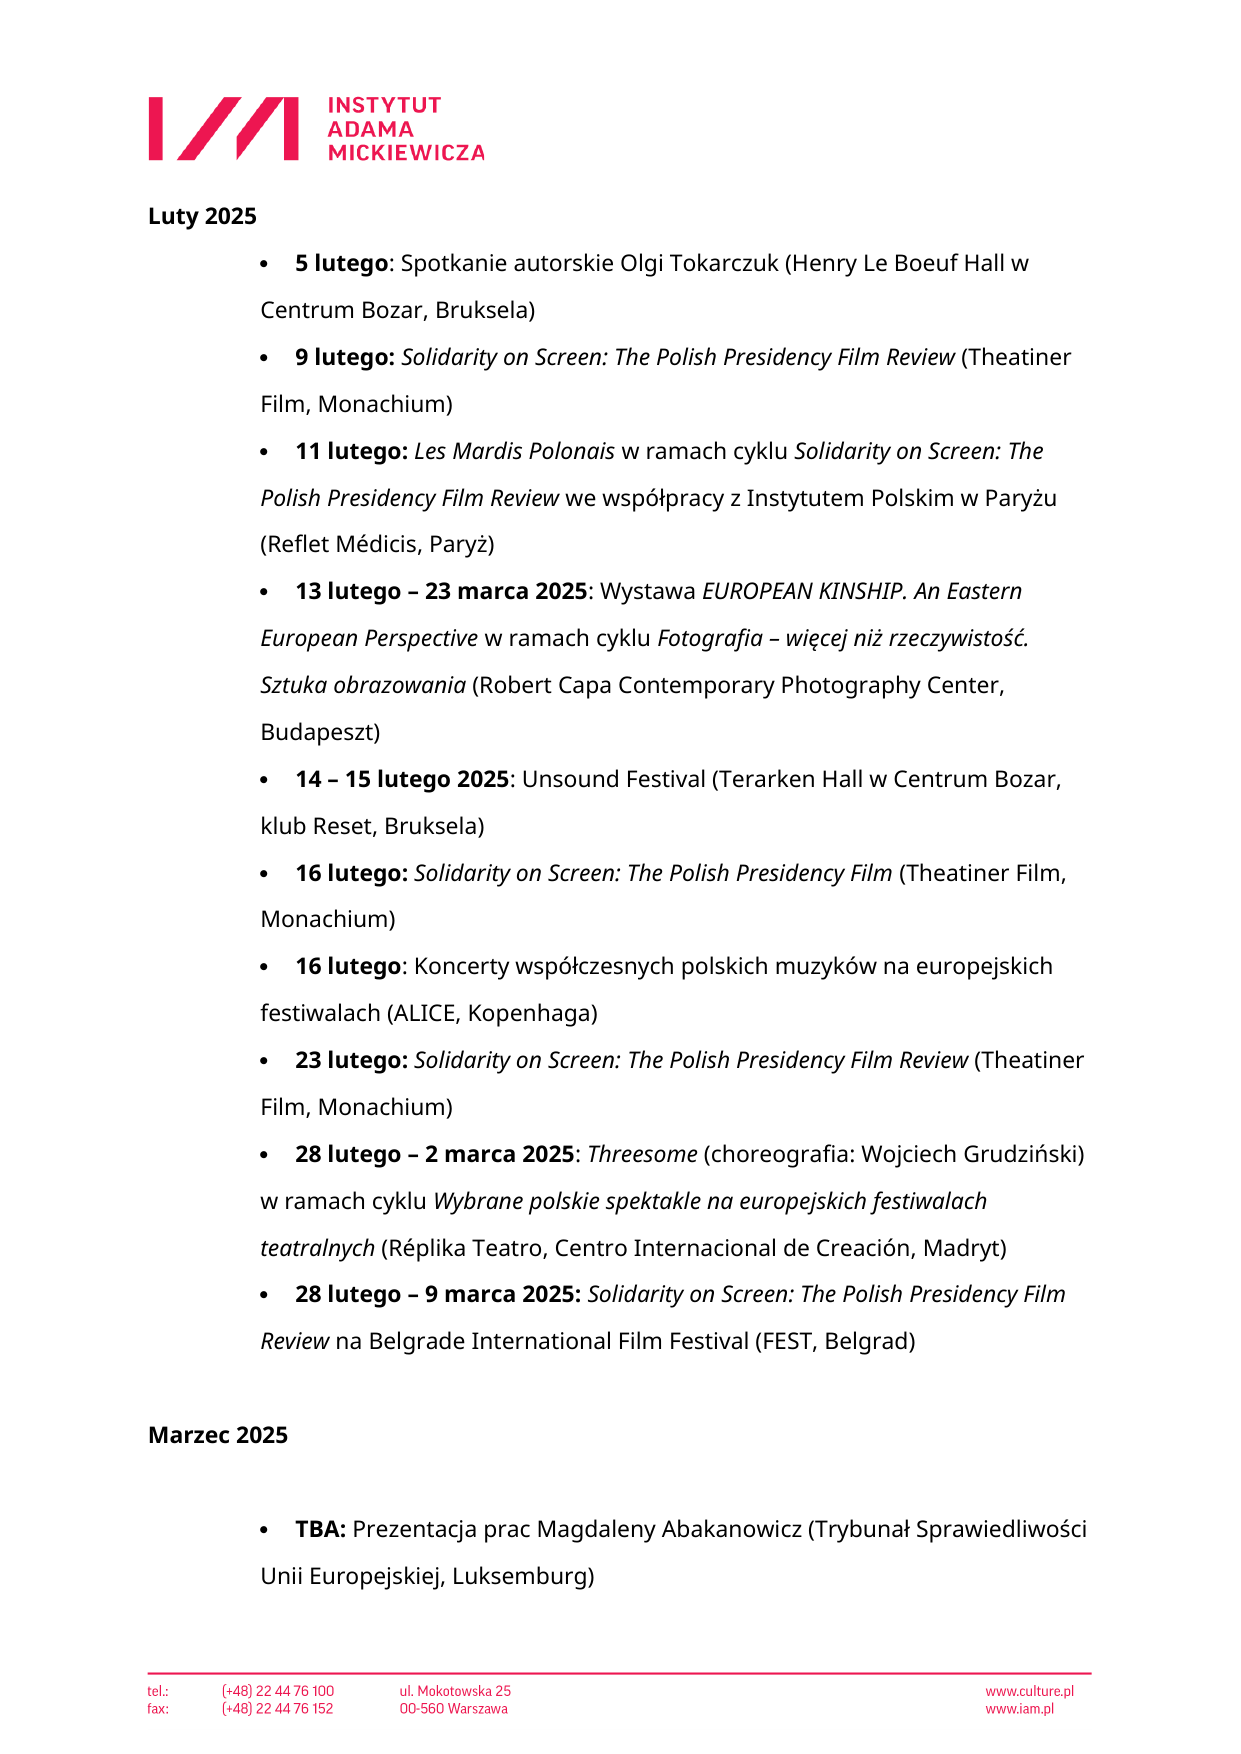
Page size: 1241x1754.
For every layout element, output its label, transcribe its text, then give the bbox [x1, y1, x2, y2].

text Marzec 2025 [148, 1419, 1093, 1450]
picture [147, 1671, 1092, 1730]
list 28 lutego – 2 marca 2025: Threesome (choreografia: Wojciech Grudziński) w ramach cyklu Wybrane polskie spektakle na europejskich festiwalach teatralnych (Réplika Teatro, Centro Internacional de Creación, Madryt) [260, 1138, 1093, 1263]
list 13 lutego – 23 marca 2025: Wystawa EUROPEAN KINSHIP. An Eastern European Perspective w ramach cyklu Fotografia – więcej niż rzeczywistość. Sztuka obrazowania (Robert Capa Contemporary Photography Center, Budapeszt) [260, 575, 1093, 747]
text Luty 2025 [148, 148, 1093, 232]
list 16 lutego: Solidarity on Screen: The Polish Presidency Film (Theatiner Film, Monachium) [260, 857, 1093, 935]
list TBA: Prezentacja prac Magdaleny Abakanowicz (Trybunał Sprawiedliwości Unii Europejskiej, Luksemburg) [260, 1513, 1093, 1591]
list 16 lutego: Koncerty współczesnych polskich muzyków na europejskich festiwalach (ALICE, Kopenhaga) [260, 950, 1093, 1028]
list 11 lutego: Les Mardis Polonais w ramach cyklu Solidarity on Screen: The Polish Presidency Film Review we współpracy z Instytutem Polskim w Paryżu (Reflet Médicis, Paryż) [260, 435, 1093, 560]
list 9 lutego: Solidarity on Screen: The Polish Presidency Film Review (Theatiner Film, Monachium) [260, 341, 1093, 419]
list 28 lutego – 9 marca 2025: Solidarity on Screen: The Polish Presidency Film Review na Belgrade International Film Festival (FEST, Belgrad) [260, 1278, 1093, 1357]
list 5 lutego: Spotkanie autorskie Olgi Tokarczuk (Henry Le Boeuf Hall w Centrum Bozar, Bruksela) [260, 247, 1093, 325]
picture [148, 73, 485, 148]
list 14 – 15 lutego 2025: Unsound Festival (Terarken Hall w Centrum Bozar, klub Reset, Bruksela) [260, 763, 1093, 841]
list 23 lutego: Solidarity on Screen: The Polish Presidency Film Review (Theatiner Film, Monachium) [260, 1044, 1093, 1122]
